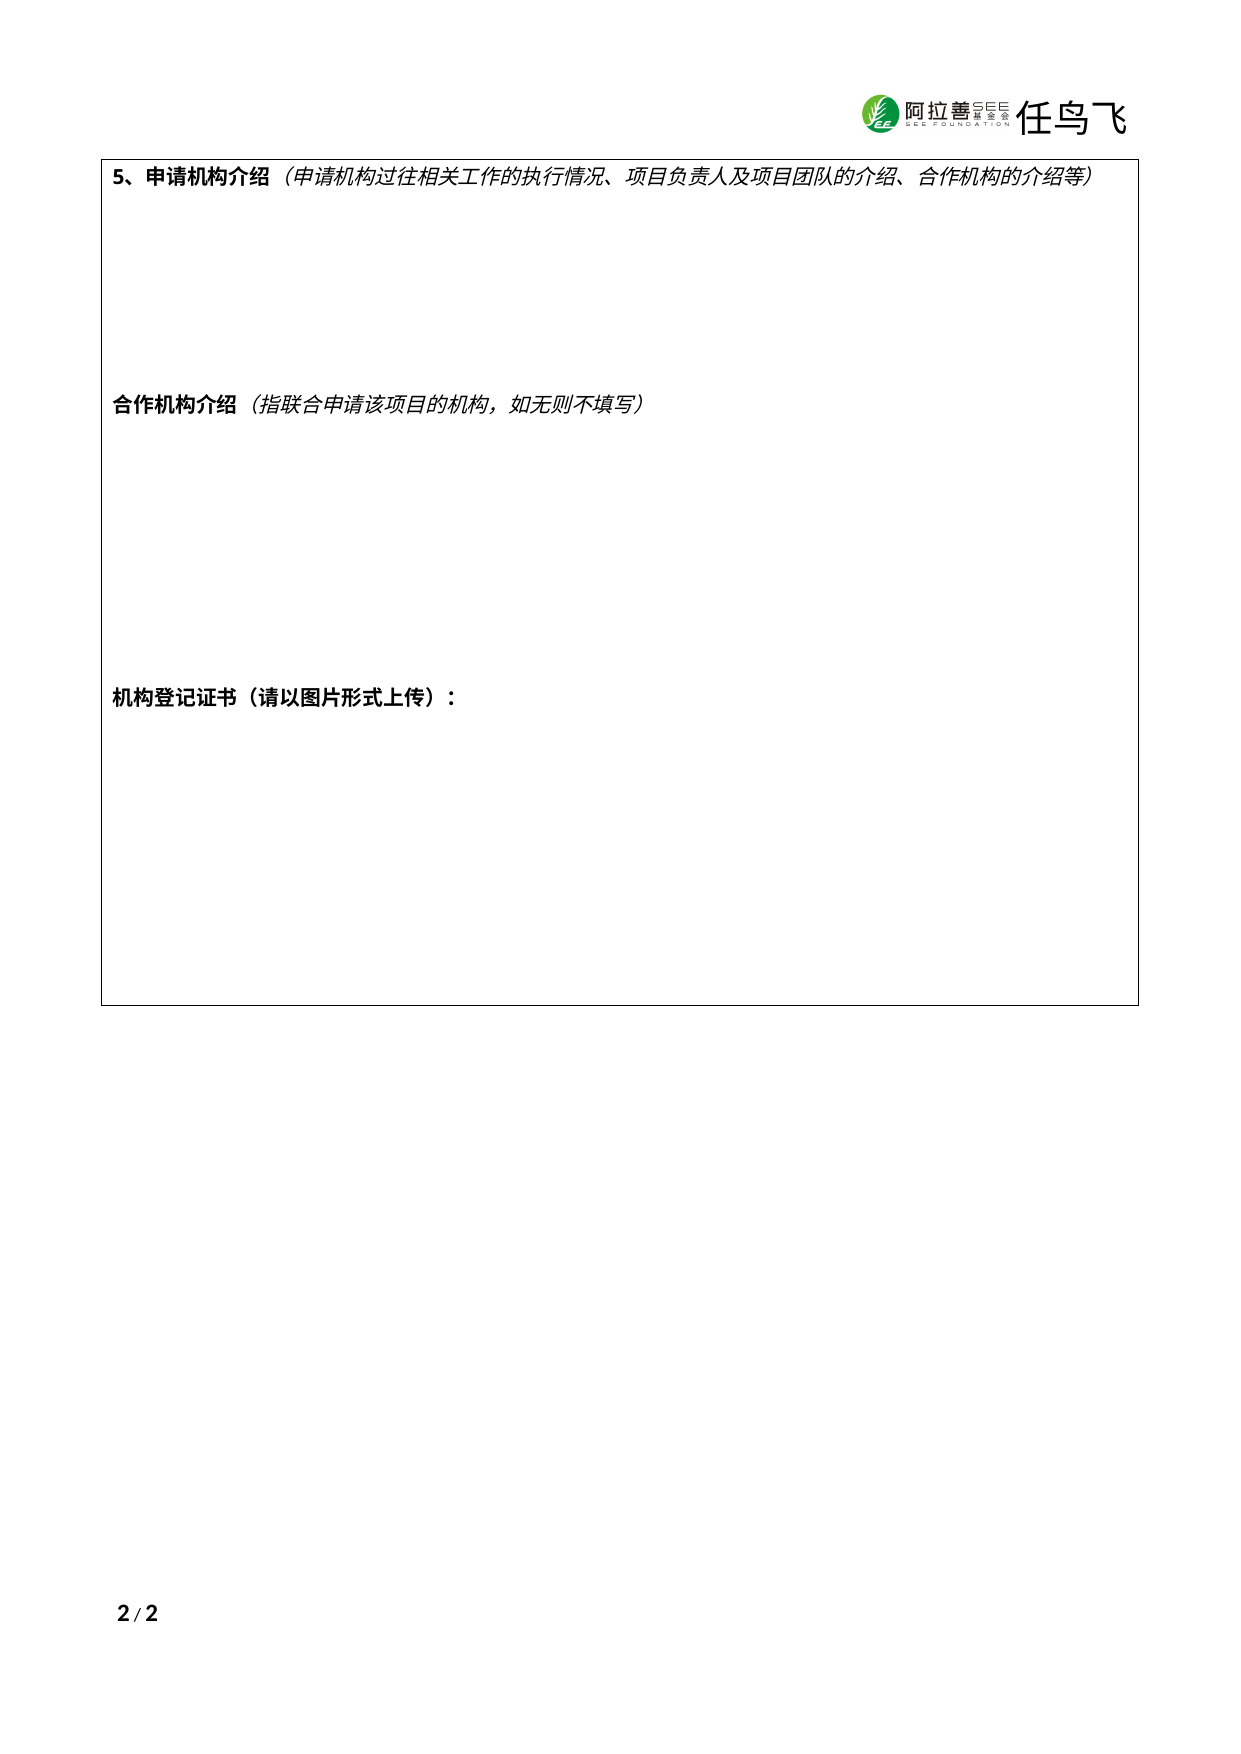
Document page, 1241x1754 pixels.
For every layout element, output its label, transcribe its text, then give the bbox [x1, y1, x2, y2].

table_cell 5、申请机构介绍（申请机构过往相关工作的执行情况、项目负责人及项目团队的介绍、合作机构的介绍等） 合作机构介绍（指联合申请该项目的机构，如无则不填写） 机构登记证书（请以图片形式上传）： [102, 160, 1138, 1004]
picture [860, 94, 1012, 133]
